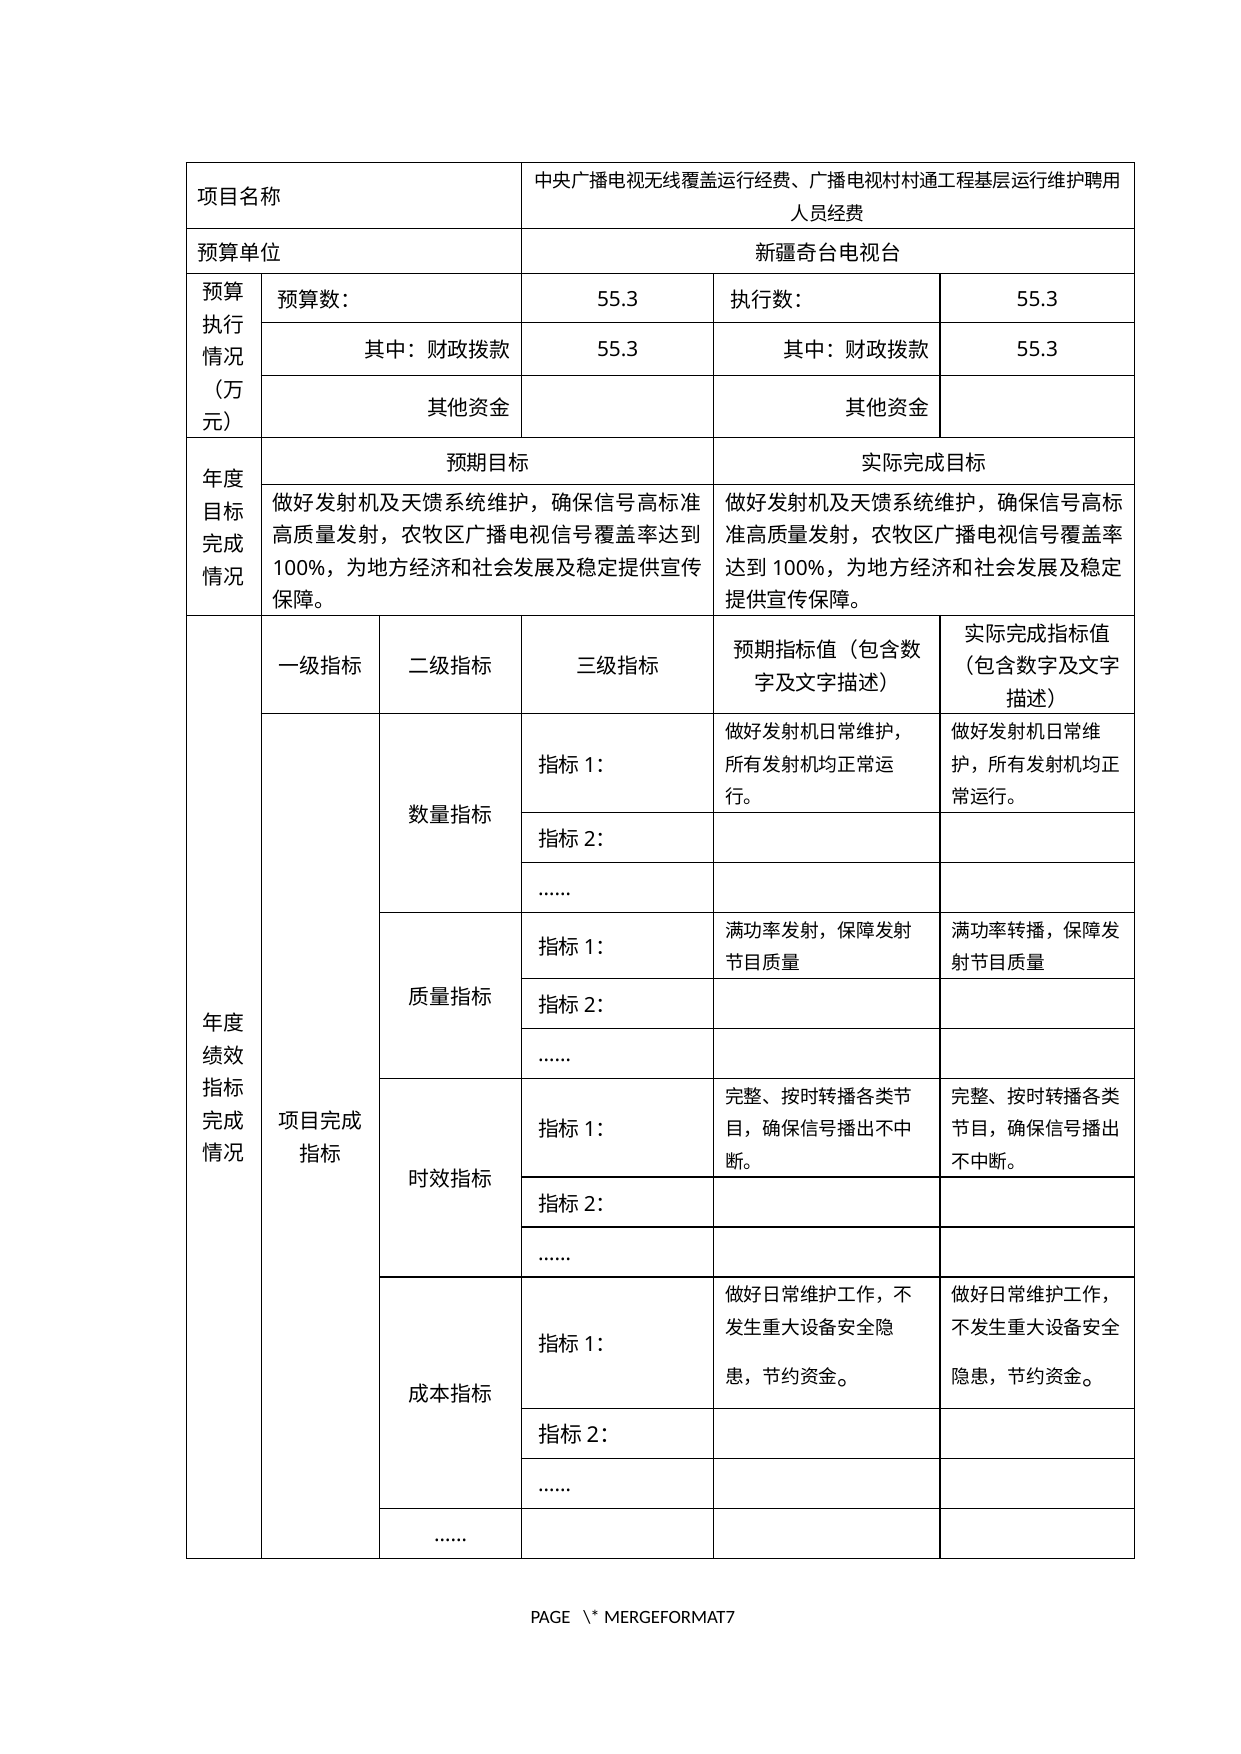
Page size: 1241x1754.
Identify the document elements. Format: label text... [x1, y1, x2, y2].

table_cell 完整、按时转播各类节目，确保信号播出不中断。 [714, 1079, 939, 1176]
table_cell 实际完成目标 [714, 438, 1134, 484]
table_cell [522, 1509, 713, 1557]
table_cell 三级指标 [522, 616, 713, 713]
table_cell [941, 1509, 1134, 1557]
table_cell [714, 979, 939, 1028]
table_cell 其中：财政拨款 [262, 323, 521, 375]
table_cell 55.3 [941, 323, 1134, 375]
table_cell [941, 1178, 1134, 1226]
table_cell [714, 1029, 939, 1078]
table_cell [714, 863, 939, 912]
table_cell 实际完成指标值（包含数字及文字描述） [941, 616, 1134, 713]
table_cell [941, 979, 1134, 1028]
table_cell 做好发射机及天馈系统维护，确保信号高标准高质量发射，农牧区广播电视信号覆盖率达到100%，为地方经济和社会发展及稳定提供宣传保障。 [714, 485, 1134, 615]
table_cell [941, 1409, 1134, 1457]
table_cell 指标1： [522, 1278, 713, 1407]
table_cell 指标2： [522, 1178, 713, 1226]
table_cell 质量指标 [380, 913, 521, 1078]
table_cell 年度 目标 完成 情况 [187, 438, 261, 615]
table_cell [714, 1178, 939, 1226]
table_cell 预算 执行 情况 （万元） [187, 274, 261, 437]
table_cell 其他资金 [262, 376, 521, 437]
table_cell 二级指标 [380, 616, 521, 713]
table_cell 其他资金 [714, 376, 939, 437]
table_cell 做好发射机日常维护，所有发射机均正常运行。 [941, 714, 1134, 812]
table_cell 做好发射机及天馈系统维护，确保信号高标准高质量发射，农牧区广播电视信号覆盖率达到100%，为地方经济和社会发展及稳定提供宣传保障。 [262, 485, 713, 615]
table_cell [714, 813, 939, 862]
table_cell 项目完成指标 [262, 714, 379, 1557]
table_cell …… [522, 1228, 713, 1276]
table_cell 做好发射机日常维护，所有发射机均正常运行。 [714, 714, 939, 812]
table_cell 满功率转播，保障发射节目质量 [941, 913, 1134, 978]
table_cell 做好日常维护工作，不发生重大设备安全隐患，节约资金。 [941, 1278, 1134, 1407]
table_cell 55.3 [522, 274, 713, 322]
table_cell 指标1： [522, 913, 713, 978]
table_cell 指标1： [522, 714, 713, 812]
table_cell 满功率发射，保障发射节目质量 [714, 913, 939, 978]
table_cell [941, 863, 1134, 912]
table_cell …… [522, 863, 713, 912]
table_cell [941, 1228, 1134, 1276]
table_cell …… [522, 1029, 713, 1078]
table_cell 数量指标 [380, 714, 521, 912]
table_cell [941, 1029, 1134, 1078]
table_cell 55.3 [941, 274, 1134, 322]
table_cell 执行数： [714, 274, 939, 322]
table_cell [714, 1228, 939, 1276]
table_cell 指标1： [522, 1079, 713, 1176]
table_cell [941, 813, 1134, 862]
table_cell 预算数： [262, 274, 521, 322]
table_cell 预期指标值（包含数字及文字描述） [714, 616, 939, 713]
table_cell [714, 1459, 939, 1507]
table_cell 预期目标 [262, 438, 713, 484]
table_cell 其中：财政拨款 [714, 323, 939, 375]
table_cell [714, 1409, 939, 1457]
table_cell [941, 376, 1134, 437]
table_cell 预算单位 [187, 229, 521, 273]
table_cell 时效指标 [380, 1079, 521, 1276]
table_cell 一级指标 [262, 616, 379, 713]
table_cell 年度 绩效 指标 完成 情况 [187, 616, 261, 1557]
table_cell [941, 1459, 1134, 1507]
table_cell 指标2： [522, 979, 713, 1028]
table_cell 完整、按时转播各类节目，确保信号播出不中断。 [941, 1079, 1134, 1176]
table_cell …… [522, 1459, 713, 1507]
table_cell 成本指标 [380, 1278, 521, 1507]
table_cell 项目名称 [187, 163, 521, 228]
table_cell [714, 1509, 939, 1557]
table_cell …… [380, 1509, 521, 1557]
table_cell 做好日常维护工作，不发生重大设备安全隐患，节约资金。 [714, 1278, 939, 1407]
table_cell 新疆奇台电视台 [522, 229, 1134, 273]
table_cell 指标2： [522, 1409, 713, 1457]
table_cell 指标2： [522, 813, 713, 862]
table_cell [522, 376, 713, 437]
table_cell 中央广播电视无线覆盖运行经费、广播电视村村通工程基层运行维护聘用人员经费 [522, 163, 1134, 228]
table_cell 55.3 [522, 323, 713, 375]
